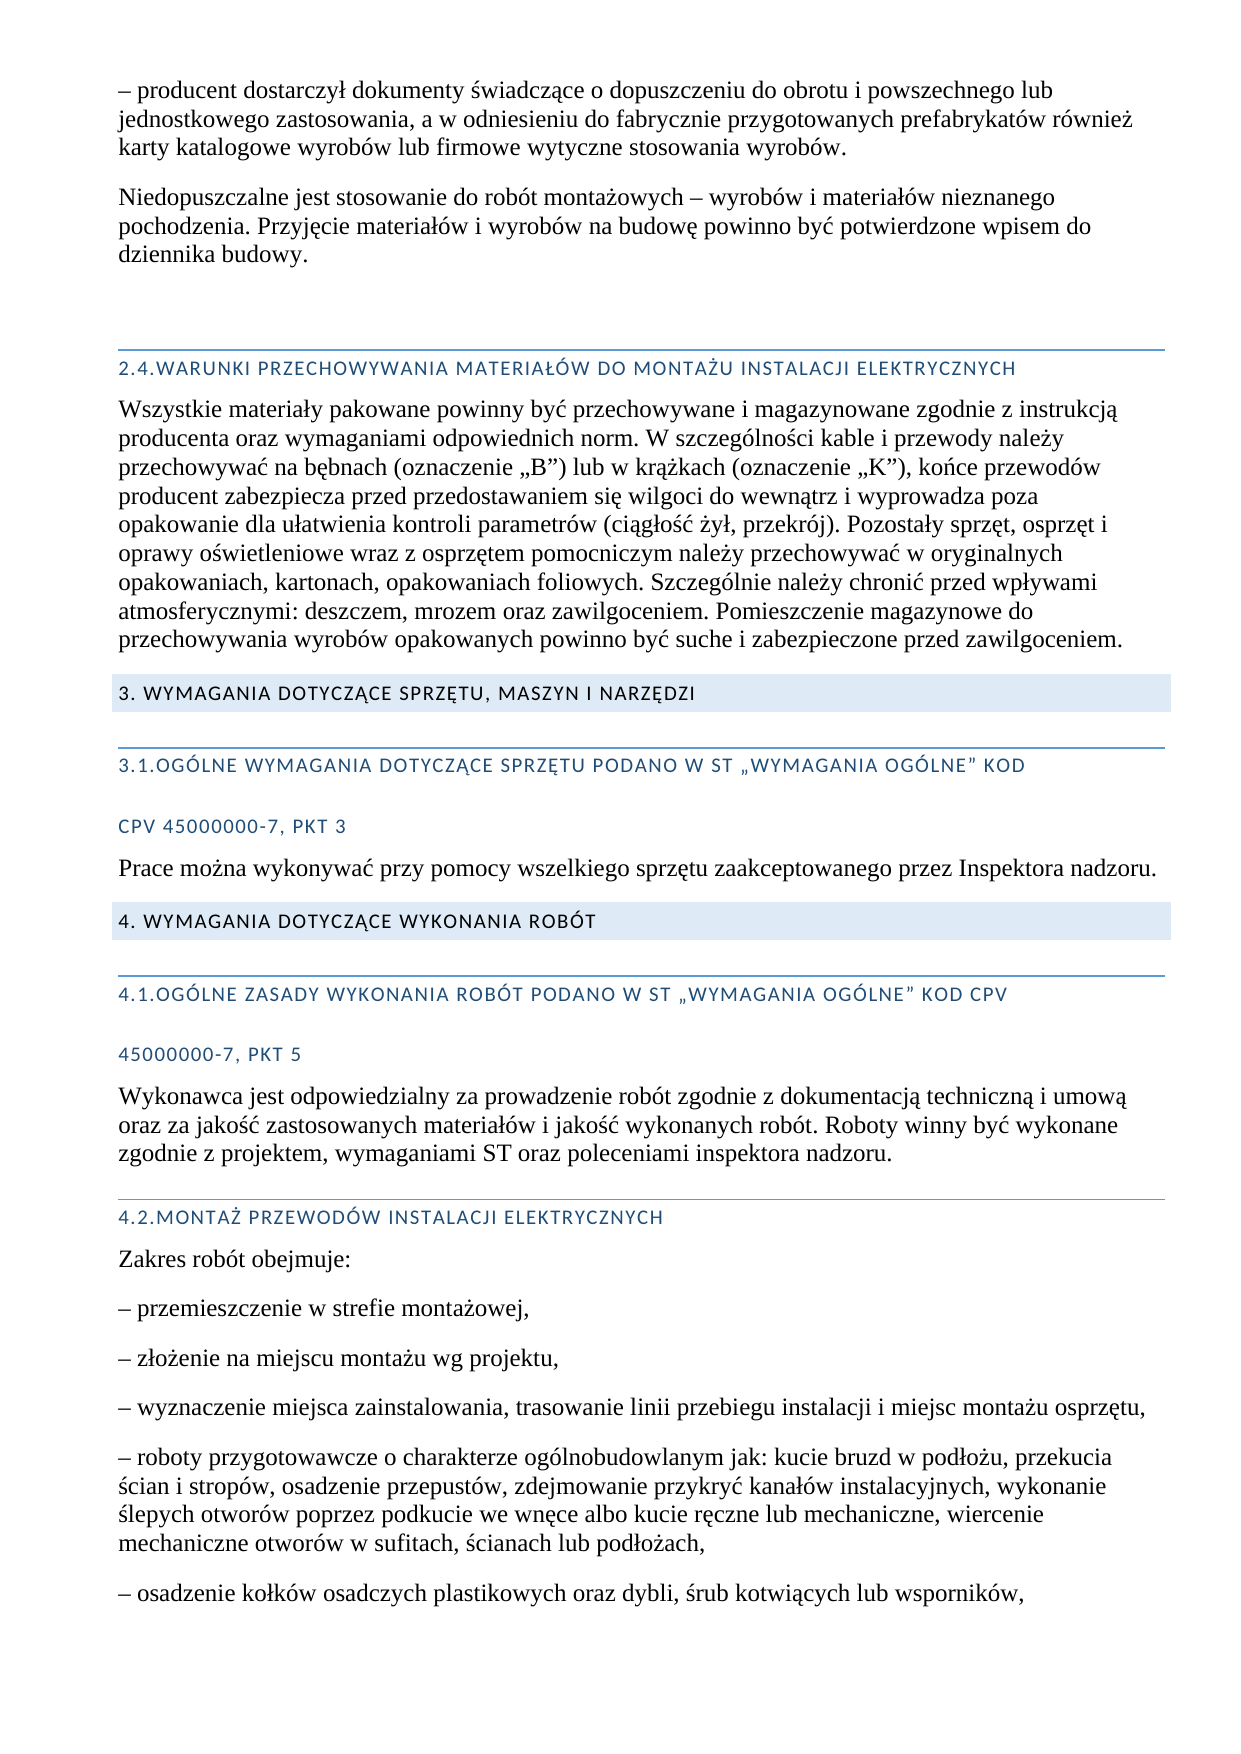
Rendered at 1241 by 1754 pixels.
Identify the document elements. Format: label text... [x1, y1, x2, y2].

subtitle 45000000-7, pkt 5 [118, 1036, 1165, 1067]
subtitle 3. WYMAGANIA DOTYCZĄCE SPRZĘTU, MASZYN I NARZĘDZI [118, 680, 1165, 706]
text – osadzenie kołków osadczych plastikowych oraz dybli, śrub kotwiących lub wsporników, [118, 1578, 1165, 1607]
text Wszystkie materiały pakowane powinny być przechowywane i magazynowane zgodnie z instrukcją producenta oraz wymaganiami odpowiednich norm. W szczególności kable i przewody należy przechowywać na bębnach (oznaczenie „B”) lub w krążkach (oznaczenie „K”), końce przewodów producent zabezpiecza przed przedostawaniem się wilgoci do wewnątrz i wyprowadza poza opakowanie dla ułatwienia kontroli parametrów (ciągłość żył, przekrój). Pozostały sprzęt, osprzęt i oprawy oświetleniowe wraz z osprzętem pomocniczym należy przechowywać w oryginalnych opakowaniach, kartonach, opakowaniach foliowych. Szczególnie należy chronić przed wpływami atmosferycznymi: deszczem, mrozem oraz zawilgoceniem. Pomieszczenie magazynowe do przechowywania wyrobów opakowanych powinno być suche i zabezpieczone przed zawilgoceniem. [118, 394, 1165, 653]
text Prace można wykonywać przy pomocy wszelkiego sprzętu zaakceptowanego przez Inspektora nadzoru. [118, 853, 1165, 881]
text – producent dostarczył dokumenty świadczące o dopuszczeniu do obrotu i powszechnego lub jednostkowego zastosowania, a w odniesieniu do fabrycznie przygotowanych prefabrykatów również karty katalogowe wyrobów lub firmowe wytyczne stosowania wyrobów. [118, 75, 1165, 161]
text – przemieszczenie w strefie montażowej, [118, 1293, 1165, 1322]
text – wyznaczenie miejsca zainstalowania, trasowanie linii przebiegu instalacji i miejsc montażu osprzętu, [118, 1392, 1165, 1421]
text Wykonawca jest odpowiedzialny za prowadzenie robót zgodnie z dokumentacją techniczną i umową oraz za jakość zastosowanych materiałów i jakość wykonanych robót. Roboty winny być wykonane zgodnie z projektem, wymaganiami ST oraz poleceniami inspektora nadzoru. [118, 1081, 1165, 1167]
text Niedopuszczalne jest stosowanie do robót montażowych – wyrobów i materiałów nieznanego pochodzenia. Przyjęcie materiałów i wyrobów na budowę powinno być potwierdzone wpisem do dziennika budowy. [118, 182, 1165, 268]
text – złożenie na miejscu montażu wg projektu, [118, 1343, 1165, 1372]
subtitle CPV 45000000-7, pkt 3 [118, 807, 1165, 838]
subtitle 2.4.Warunki przechowywania materiałów do montażu instalacji elektrycznych [118, 351, 1165, 380]
text – roboty przygotowawcze o charakterze ogólnobudowlanym jak: kucie bruzd w podłożu, przekucia ścian i stropów, osadzenie przepustów, zdejmowanie przykryć kanałów instalacyjnych, wykonanie ślepych otworów poprzez podkucie we wnęce albo kucie ręczne lub mechaniczne, wiercenie mechaniczne otworów w sufitach, ścianach lub podłożach, [118, 1442, 1165, 1557]
subtitle 3.1.Ogólne wymagania dotyczące sprzętu podano w ST „Wymagania ogólne” Kod [118, 749, 1165, 778]
subtitle 4.1.Ogólne zasady wykonania robót podano w ST „Wymagania ogólne” Kod CPV [118, 977, 1165, 1006]
subtitle 4. WYMAGANIA DOTYCZĄCE WYKONANIA ROBÓT [118, 909, 1165, 934]
text Zakres robót obejmuje: [118, 1244, 1165, 1272]
subtitle 4.2.Montaż przewodów instalacji elektrycznych [118, 1200, 1165, 1229]
